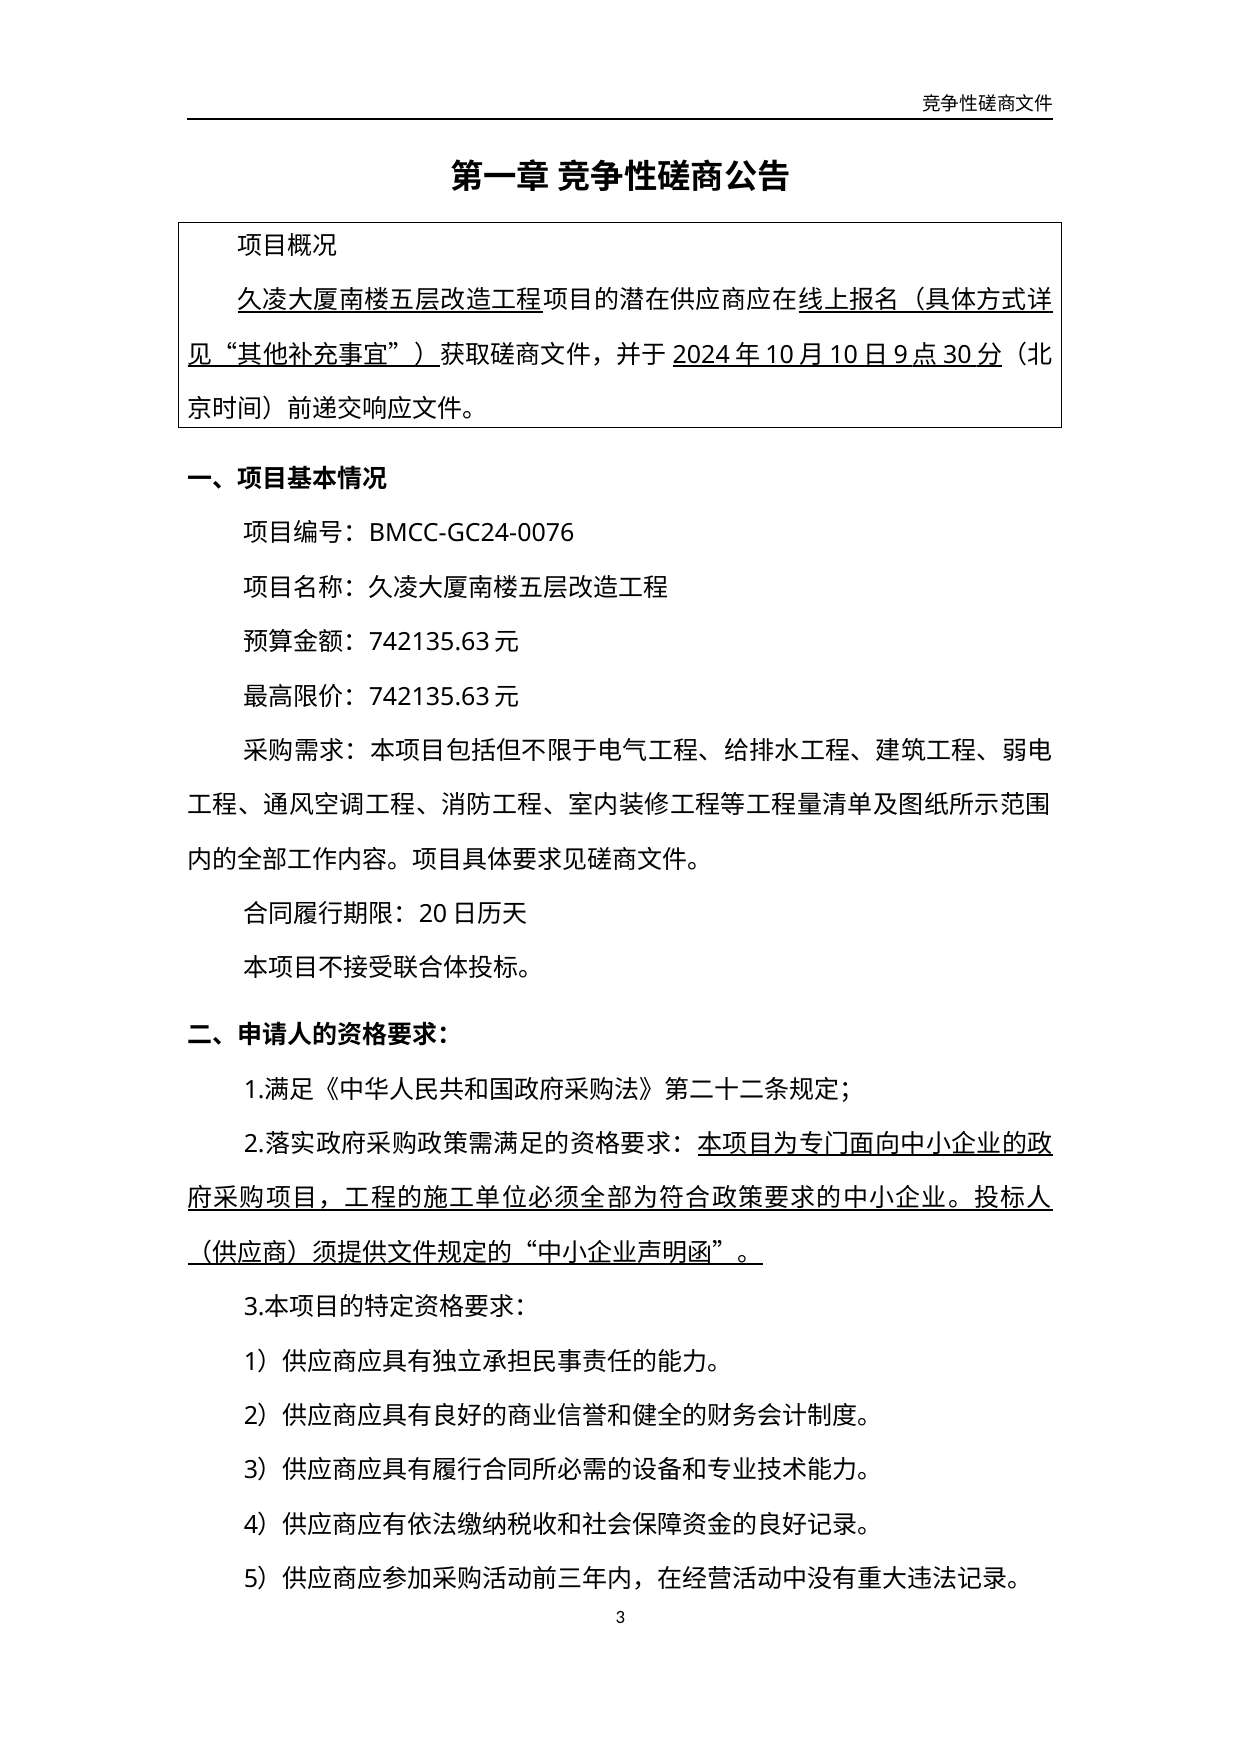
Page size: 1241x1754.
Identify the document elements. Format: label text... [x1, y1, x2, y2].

text 合同履行期限：20日历天 [187, 893, 1053, 930]
text 预算金额：742135.63元 [187, 622, 1053, 658]
text 项目概况 [179, 223, 1061, 262]
text 本项目不接受联合体投标。 [187, 948, 1053, 984]
text 3.本项目的特定资格要求： [187, 1287, 1053, 1323]
text 项目编号：BMCC-GC24-0076 [187, 513, 1053, 549]
text 2.落实政府采购政策需满足的资格要求：本项目为专门面向中小企业的政府采购项目，工程的施工单位必须全部为符合政策要求的中小企业。投标人（供应商）须提供文件规定的“中小企业声明函”。 [187, 1210, 1053, 1268]
subtitle 二、申请人的资格要求： [187, 1015, 1053, 1051]
text 1.满足《中华人民共和国政府采购法》第二十二条规定； [187, 1069, 1053, 1105]
text 2）供应商应具有良好的商业信誉和健全的财务会计制度。 [187, 1395, 1053, 1432]
text 2.落实政府采购政策需满足的资格要求：本项目为专门面向中小企业的政府采购项目，工程的施工单位必须全部为符合政策要求的中小企业。投标人（供应商）须提供文件规定的“中小企业声明函”。 [187, 1123, 1053, 1209]
text 3）供应商应具有履行合同所必需的设备和专业技术能力。 [187, 1450, 1053, 1486]
text 5）供应商应参加采购活动前三年内，在经营活动中没有重大违法记录。 [187, 1558, 1053, 1595]
text 项目名称：久凌大厦南楼五层改造工程 [187, 567, 1053, 603]
subtitle 第一章 竞争性磋商公告 [187, 150, 1053, 198]
text 采购需求：本项目包括但不限于电气工程、给排水工程、建筑工程、弱电工程、通风空调工程、消防工程、室内装修工程等工程量清单及图纸所示范围内的全部工作内容。项目具体要求见磋商文件。 [187, 730, 1053, 875]
text 1）供应商应具有独立承担民事责任的能力。 [187, 1341, 1053, 1377]
text 4）供应商应有依法缴纳税收和社会保障资金的良好记录。 [187, 1504, 1053, 1540]
text 最高限价：742135.63元 [187, 676, 1053, 712]
text 久凌大厦南楼五层改造工程项目的潜在供应商应在线上报名（具体方式详见“其他补充事宜”）获取磋商文件，并于2024年10月10日9点30分（北京时间）前递交响应文件。 [179, 277, 1061, 427]
subtitle 一、项目基本情况 [187, 458, 1053, 495]
